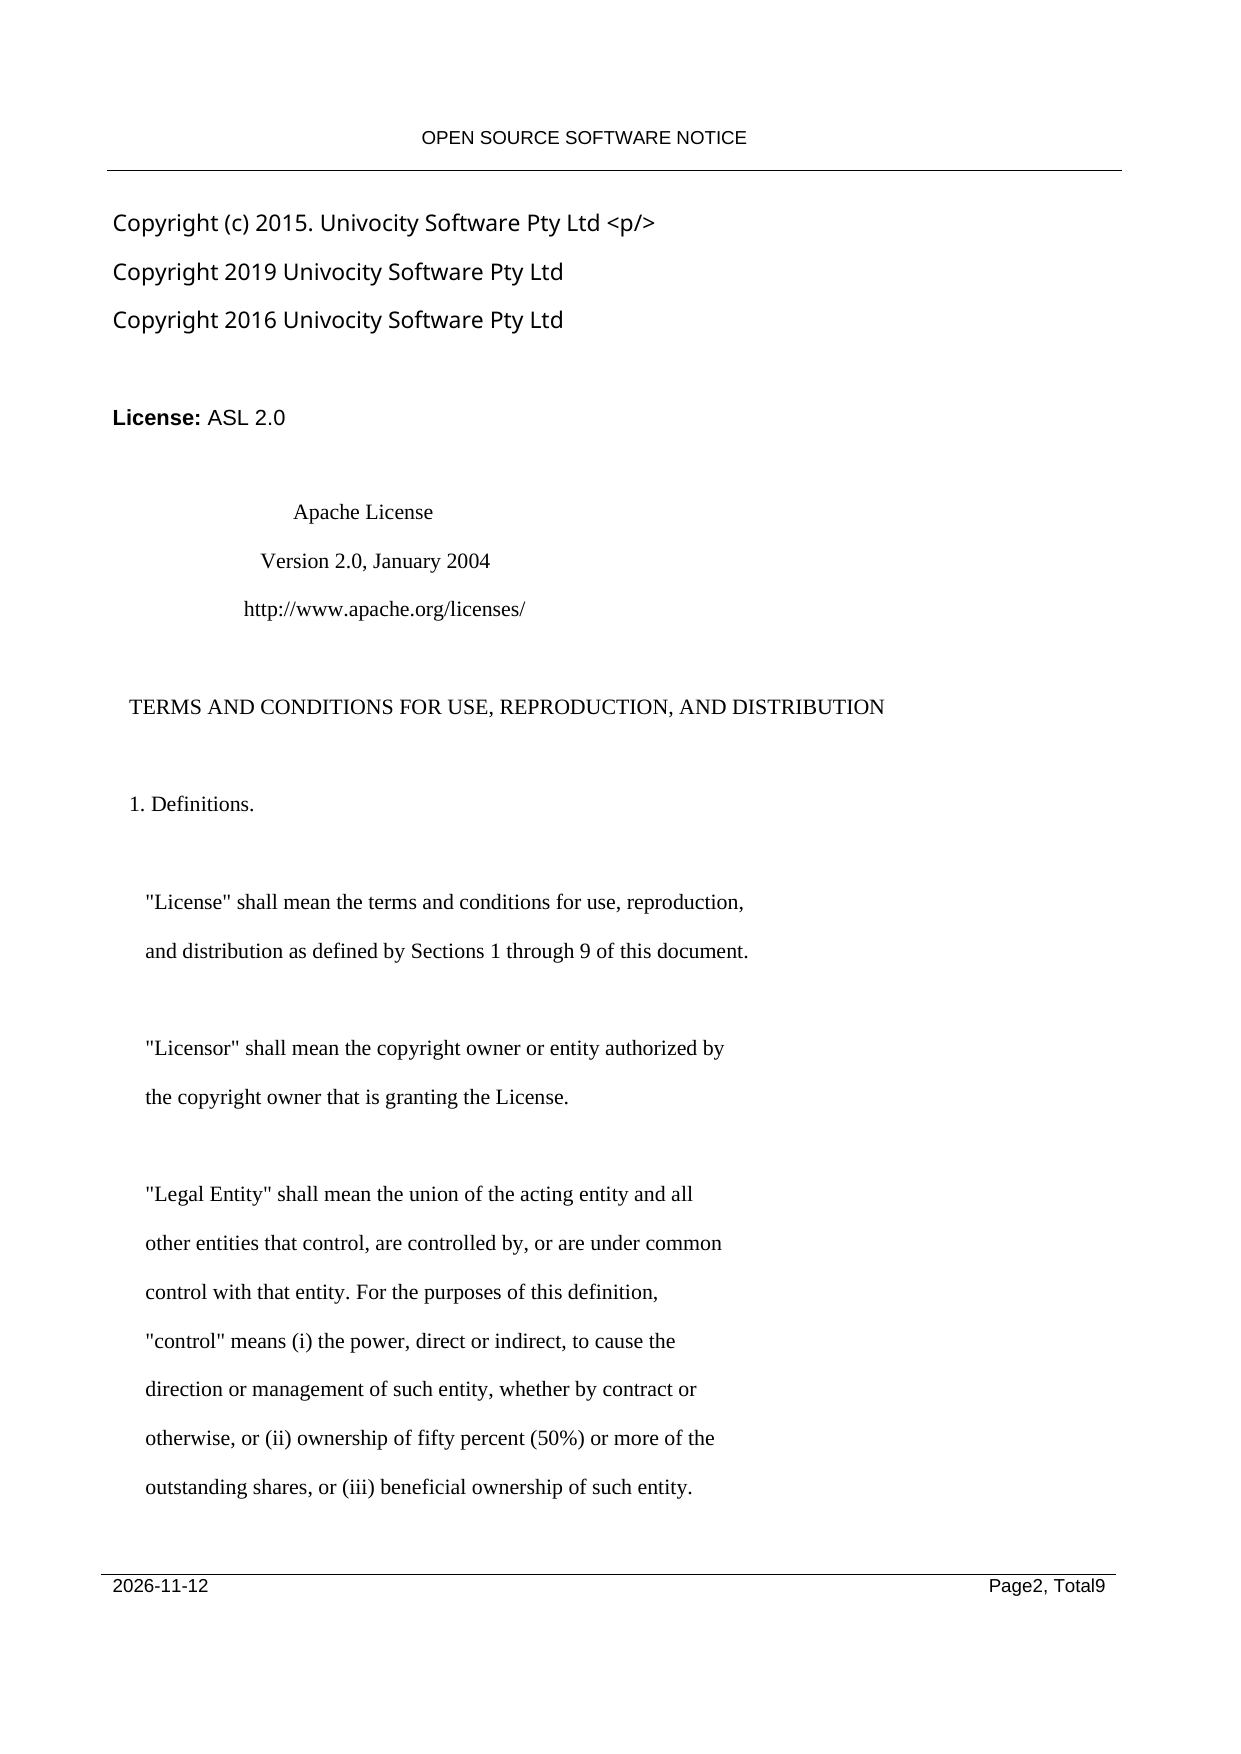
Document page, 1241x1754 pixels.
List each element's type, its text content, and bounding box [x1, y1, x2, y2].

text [112, 446, 1128, 1503]
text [112, 206, 1128, 385]
text License: ASL 2.0 [112, 401, 1128, 434]
